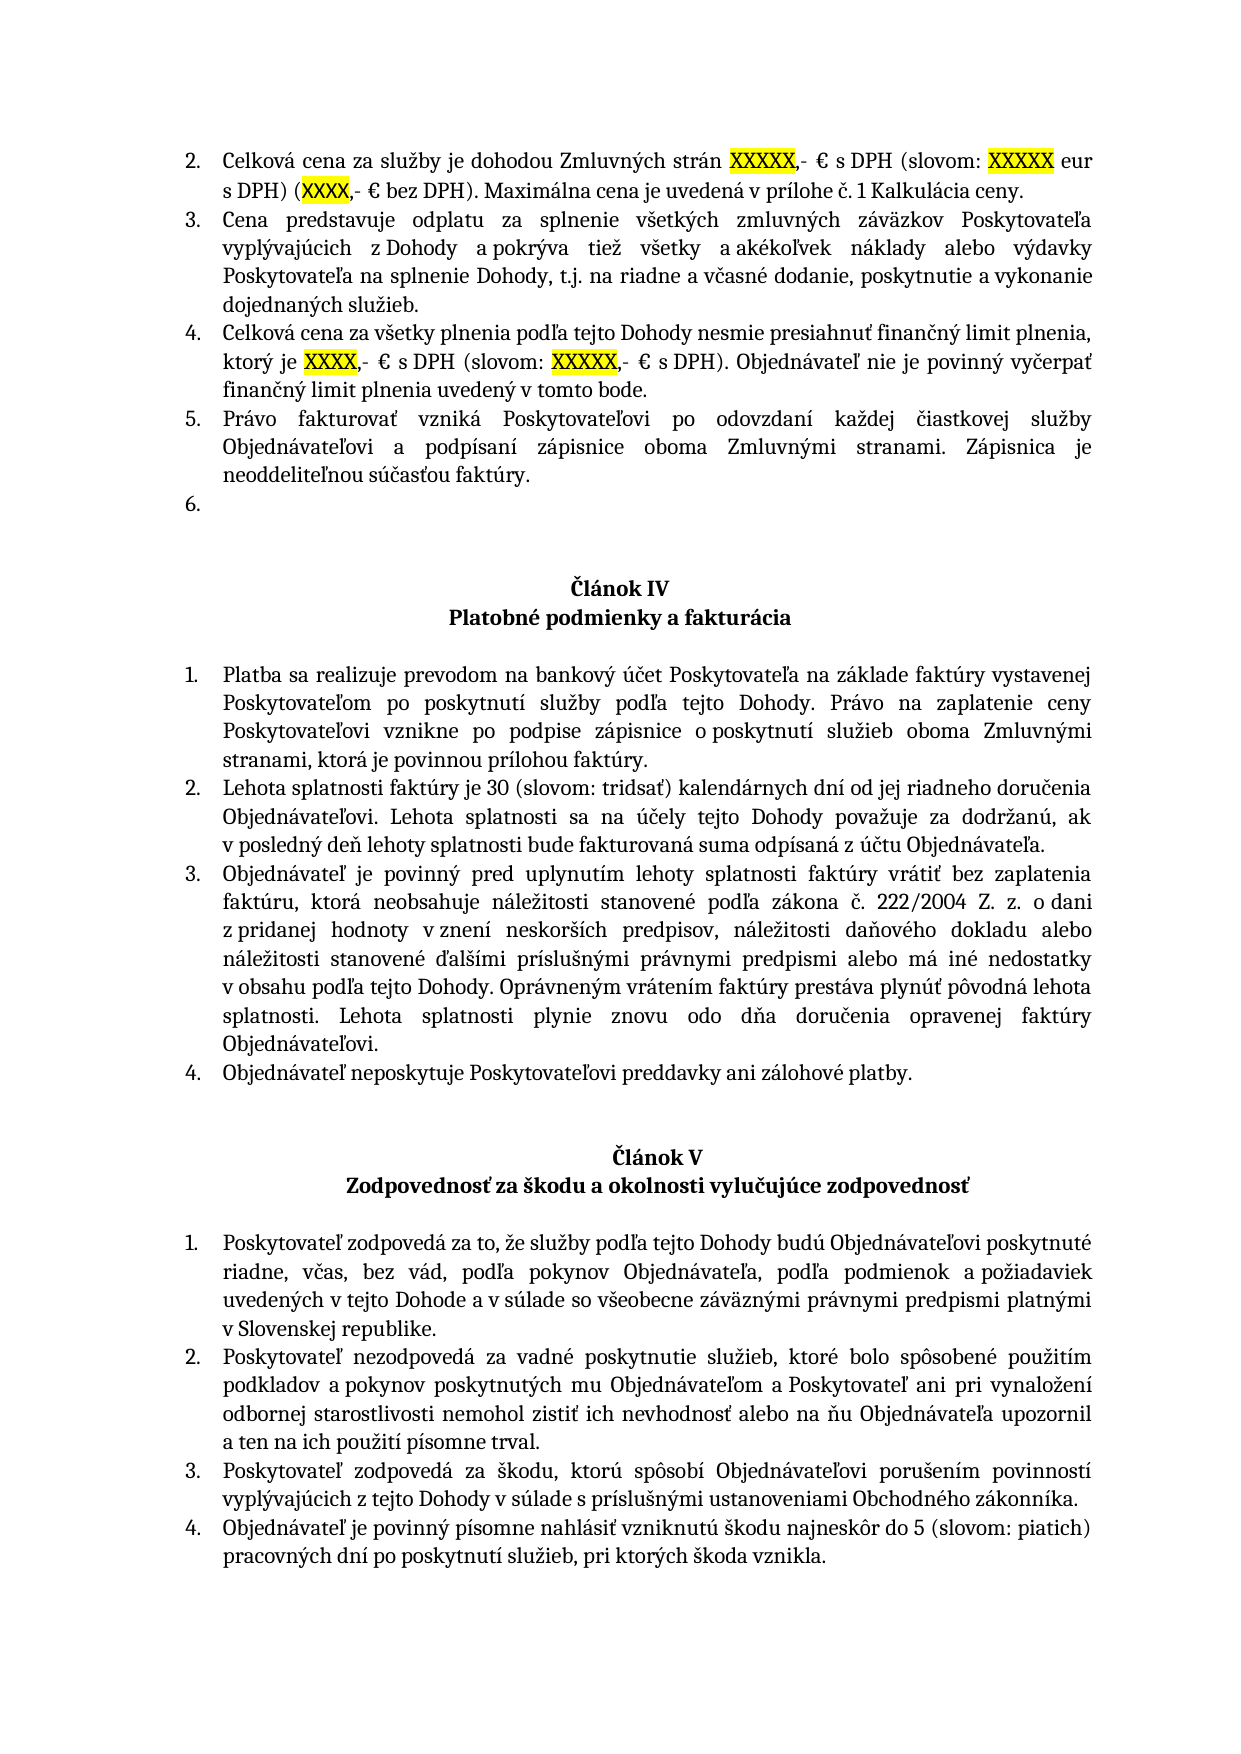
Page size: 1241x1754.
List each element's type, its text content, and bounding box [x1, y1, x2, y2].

list Objednávateľ je povinný písomne nahlásiť vzniknutú škodu najneskôr do 5 (slovom: piatich) pracovných dní po poskytnutí služieb, pri ktorých škoda vznikla. [185, 1514, 1093, 1569]
list Článok V [223, 1145, 1093, 1171]
list Poskytovateľ nezodpovedá za vadné poskytnutie služieb, ktoré bolo spôsobené použitím podkladov a pokynov poskytnutých mu Objednávateľom a Poskytovateľ ani pri vynaložení odbornej starostlivosti nemohol zistiť ich nevhodnosť alebo na ňu Objednávateľa upozornil a ten na ich použití písomne trval. [185, 1344, 1093, 1456]
list Zodpovednosť za škodu a okolnosti vylučujúce zodpovednosť [223, 1173, 1093, 1199]
list Lehota splatnosti faktúry je 30 (slovom: tridsať) kalendárnych dní od jej riadneho doručenia Objednávateľovi. Lehota splatnosti sa na účely tejto Dohody považuje za dodržanú, ak v posledný deň lehoty splatnosti bude fakturovaná suma odpísaná z účtu Objednávateľa. [185, 775, 1093, 858]
list Poskytovateľ zodpovedá za to, že služby podľa tejto Dohody budú Objednávateľovi poskytnuté riadne, včas, bez vád, podľa pokynov Objednávateľa, podľa podmienok a požiadaviek uvedených v tejto Dohode a v súlade so všeobecne záväznými právnymi predpismi platnými v Slovenskej republike. [185, 1230, 1093, 1342]
list Celková cena za služby je dohodou Zmluvných strán XXXXX,- € s DPH (slovom: XXXXX eur s DPH) (XXXX,- € bez DPH). Maximálna cena je uvedená v prílohe č. 1 Kalkulácia ceny. [185, 148, 1093, 204]
list Cena predstavuje odplatu za splnenie všetkých zmluvných záväzkov Poskytovateľa vyplývajúcich z Dohody a pokrýva tiež všetky a akékoľvek náklady alebo výdavky Poskytovateľa na splnenie Dohody, t.j. na riadne a včasné dodanie, poskytnutie a vykonanie dojednaných služieb. [185, 206, 1093, 318]
text Platobné podmienky a fakturácia [148, 604, 1093, 631]
list Objednávateľ je povinný pred uplynutím lehoty splatnosti faktúry vrátiť bez zaplatenia faktúru, ktorá neobsahuje náležitosti stanovené podľa zákona č. 222/2004 Z. z. o dani z pridanej hodnoty v znení neskorších predpisov, náležitosti daňového dokladu alebo náležitosti stanovené ďalšími príslušnými právnymi predpismi alebo má iné nedostatky v obsahu podľa tejto Dohody. Oprávneným vrátením faktúry prestáva plynúť pôvodná lehota splatnosti. Lehota splatnosti plynie znovu odo dňa doručenia opravenej faktúry Objednávateľovi. [185, 860, 1093, 1057]
list Poskytovateľ zodpovedá za škodu, ktorú spôsobí Objednávateľovi porušením povinností vyplývajúcich z tejto Dohody v súlade s príslušnými ustanoveniami Obchodného zákonníka. [185, 1458, 1093, 1512]
list Objednávateľ neposkytuje Poskytovateľovi preddavky ani zálohové platby. [185, 1059, 1093, 1086]
text Článok IV [148, 576, 1093, 602]
list Platba sa realizuje prevodom na bankový účet Poskytovateľa na základe faktúry vystavenej Poskytovateľom po poskytnutí služby podľa tejto Dohody. Právo na zaplatenie ceny Poskytovateľovi vznikne po podpise zápisnice o poskytnutí služieb oboma Zmluvnými stranami, ktorá je povinnou prílohou faktúry. [185, 661, 1093, 773]
list Celková cena za všetky plnenia podľa tejto Dohody nesmie presiahnuť finančný limit plnenia, ktorý je XXXX,- € s DPH (slovom: XXXXX,- € s DPH). Objednávateľ nie je povinný vyčerpať finančný limit plnenia uvedený v tomto bode. [185, 320, 1093, 403]
list Právo fakturovať vzniká Poskytovateľovi po odovzdaní každej čiastkovej služby Objednávateľovi a podpísaní zápisnice oboma Zmluvnými stranami. Zápisnica je neoddeliteľnou súčasťou faktúry. [185, 405, 1093, 489]
